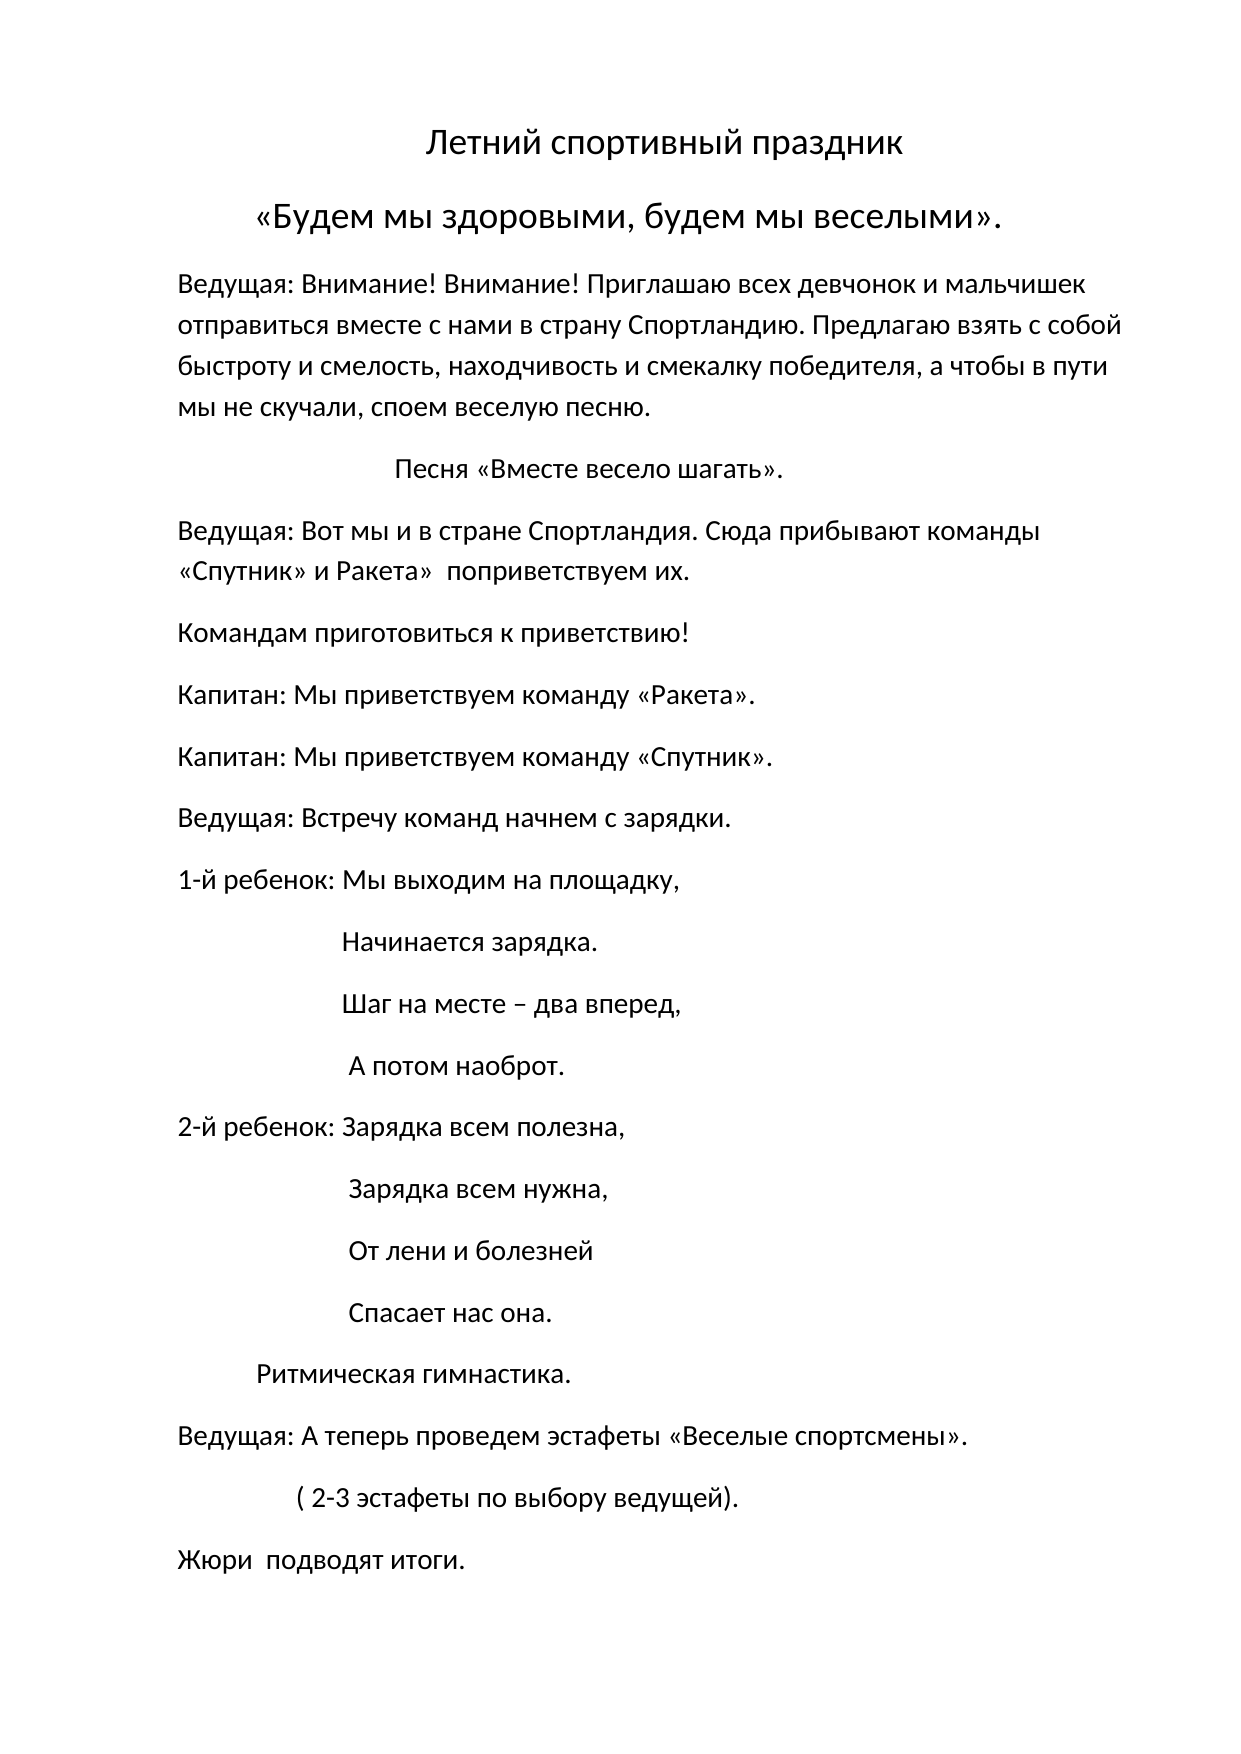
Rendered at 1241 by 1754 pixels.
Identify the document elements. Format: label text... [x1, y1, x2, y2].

text Капитан: Мы приветствуем команду «Ракета». [177, 676, 1152, 712]
text «Будем мы здоровыми, будем мы веселыми». [177, 192, 1152, 237]
text ( 2-3 эстафеты по выбору ведущей). [177, 1479, 1152, 1515]
text Летний спортивный праздник [177, 118, 1152, 164]
text Зарядка всем нужна, [177, 1170, 1152, 1206]
text Командам приготовиться к приветствию! [177, 614, 1152, 650]
text От лени и болезней [177, 1232, 1152, 1268]
text Капитан: Мы приветствуем команду «Спутник». [177, 738, 1152, 773]
text Ведущая: Встречу команд начнем с зарядки. [177, 799, 1152, 835]
text Спасает нас она. [177, 1294, 1152, 1329]
text А потом наоброт. [177, 1047, 1152, 1082]
text Ведущая: Вот мы и в стране Спортландия. Сюда прибывают команды «Спутник» и Ракета» поприветствуем их. [177, 512, 1152, 588]
text Песня «Вместе весело шагать». [177, 450, 1152, 485]
text 1-й ребенок: Мы выходим на площадку, [177, 861, 1152, 897]
text Начинается зарядка. [177, 923, 1152, 959]
text Ведущая: Внимание! Внимание! Приглашаю всех девчонок и мальчишек отправиться вместе с нами в страну Спортландию. Предлагаю взять с собой быстроту и смелость, находчивость и смекалку победителя, а чтобы в пути мы не скучали, споем веселую песню. [177, 265, 1152, 424]
text Жюри подводят итоги. [177, 1541, 1152, 1576]
text Ритмическая гимнастика. [177, 1356, 1152, 1391]
text Шаг на месте – два вперед, [177, 985, 1152, 1021]
text 2-й ребенок: Зарядка всем полезна, [177, 1108, 1152, 1144]
text Ведущая: А теперь проведем эстафеты «Веселые спортсмены». [177, 1417, 1152, 1453]
